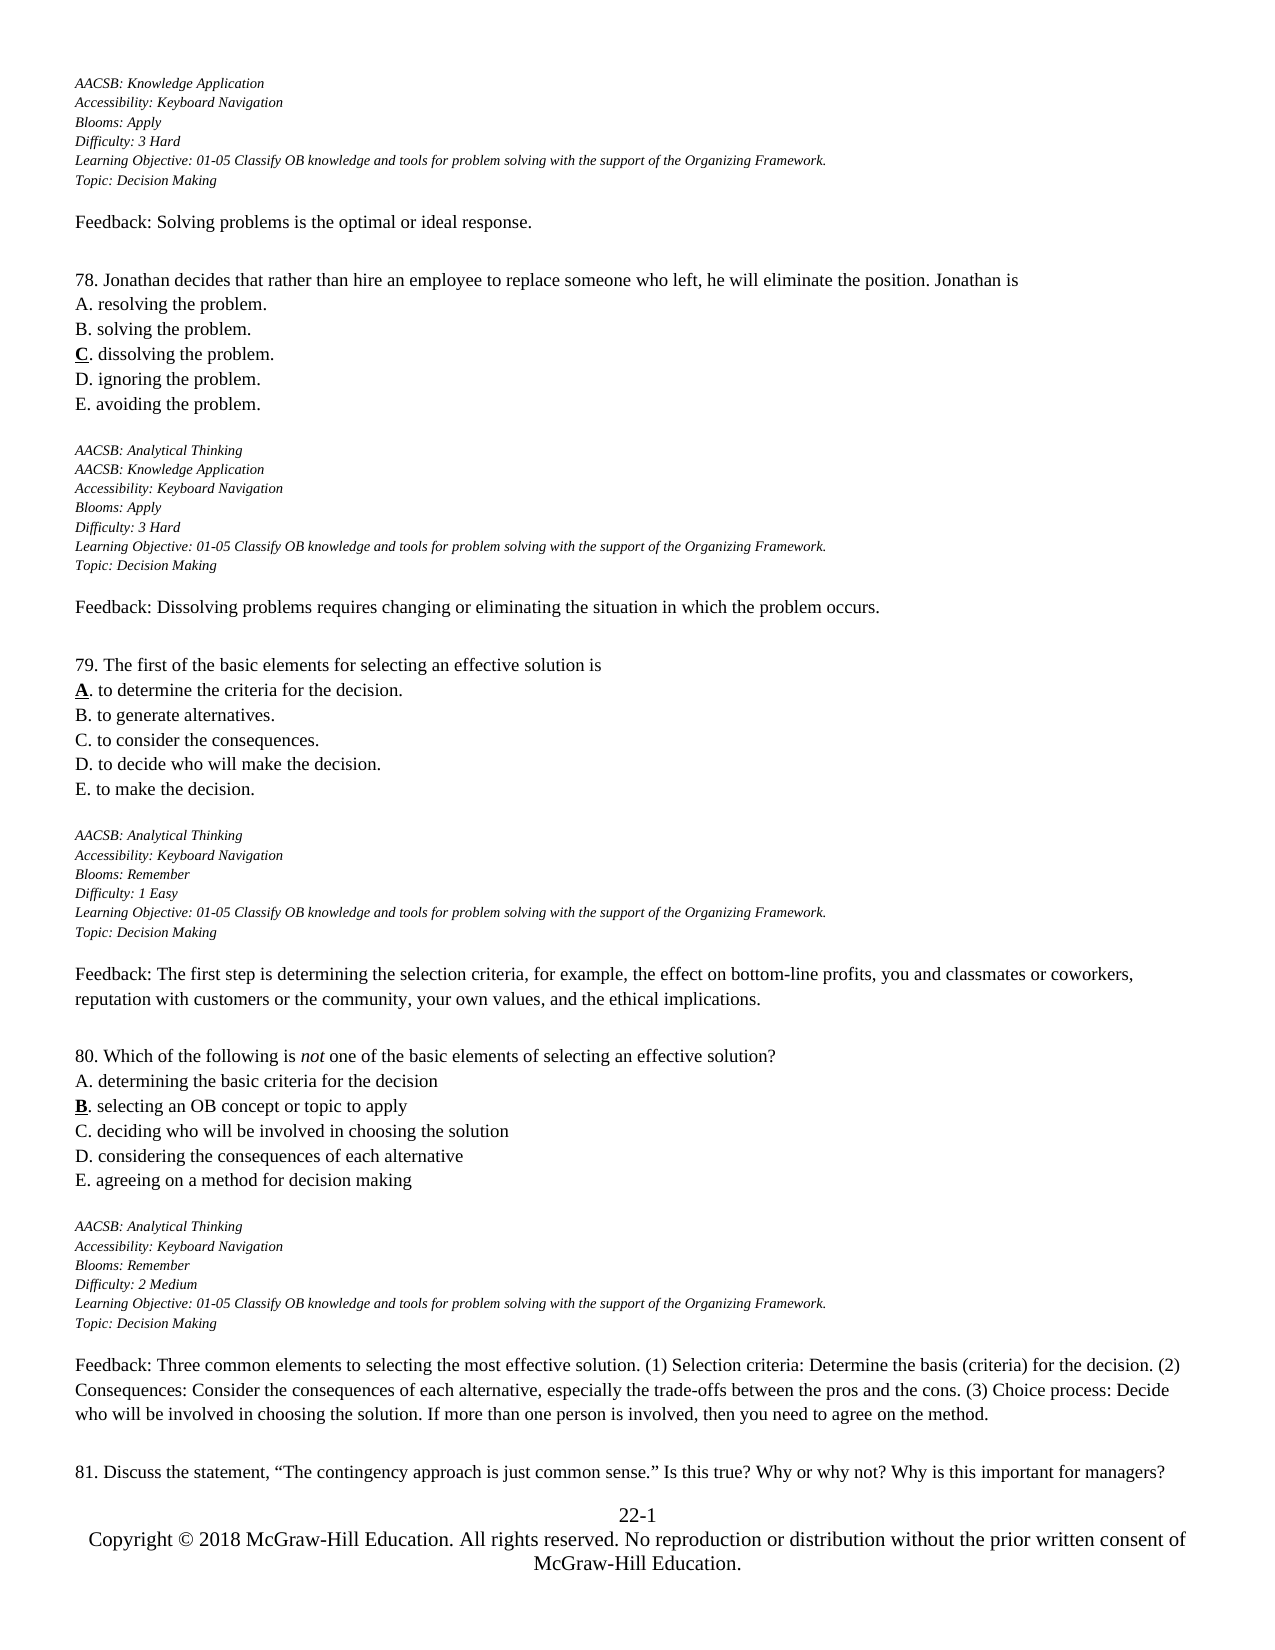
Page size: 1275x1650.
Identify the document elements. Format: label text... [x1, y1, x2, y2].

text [75, 1461, 1200, 1483]
text 80. Which of the following is not one of the basic elements of selecting an effective solution? A. determining the basic criteria for the decision B. selecting an OB concept or topic to apply C. deciding who will be involved in choosing the solution D. considering the consequences of each alternative E. agreeing on a method for decision making AACSB: Analytical Thinking Accessibility: Keyboard Navigation Blooms: Remember Difficulty: 2 Medium Learning Objective: 01-05 Classify OB knowledge and tools for problem solving with the support of the Organizing Framework. Topic: Decision Making Feedback: Three common elements to selecting the most effective solution. (1) Selection criteria: Determine the basis (criteria) for the decision. (2) Consequences: Consider the consequences of each alternative, especially the trade-offs between the pros and the cons. (3) Choice process: Decide who will be involved in choosing the solution. If more than one person is involved, then you need to agree on the method. [75, 1045, 1200, 1457]
text 79. The first of the basic elements for selecting an effective solution is A. to determine the criteria for the decision. B. to generate alternatives. C. to consider the consequences. D. to decide who will make the decision. E. to make the decision. AACSB: Analytical Thinking Accessibility: Keyboard Navigation Blooms: Remember Difficulty: 1 Easy Learning Objective: 01-05 Classify OB knowledge and tools for problem solving with the support of the Organizing Framework. Topic: Decision Making Feedback: The first step is determining the selection criteria, for example, the effect on bottom-line profits, you and classmates or coworkers, reputation with customers or the community, your own values, and the ethical implications. [75, 654, 1200, 1041]
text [75, 75, 1200, 264]
text 78. Jonathan decides that rather than hire an employee to replace someone who left, he will eliminate the position. Jonathan is A. resolving the problem. B. solving the problem. C. dissolving the problem. D. ignoring the problem. E. avoiding the problem. AACSB: Analytical Thinking AACSB: Knowledge Application Accessibility: Keyboard Navigation Blooms: Apply Difficulty: 3 Hard Learning Objective: 01-05 Classify OB knowledge and tools for problem solving with the support of the Organizing Framework. Topic: Decision Making Feedback: Dissolving problems requires changing or eliminating the situation in which the problem occurs. [75, 268, 1200, 650]
